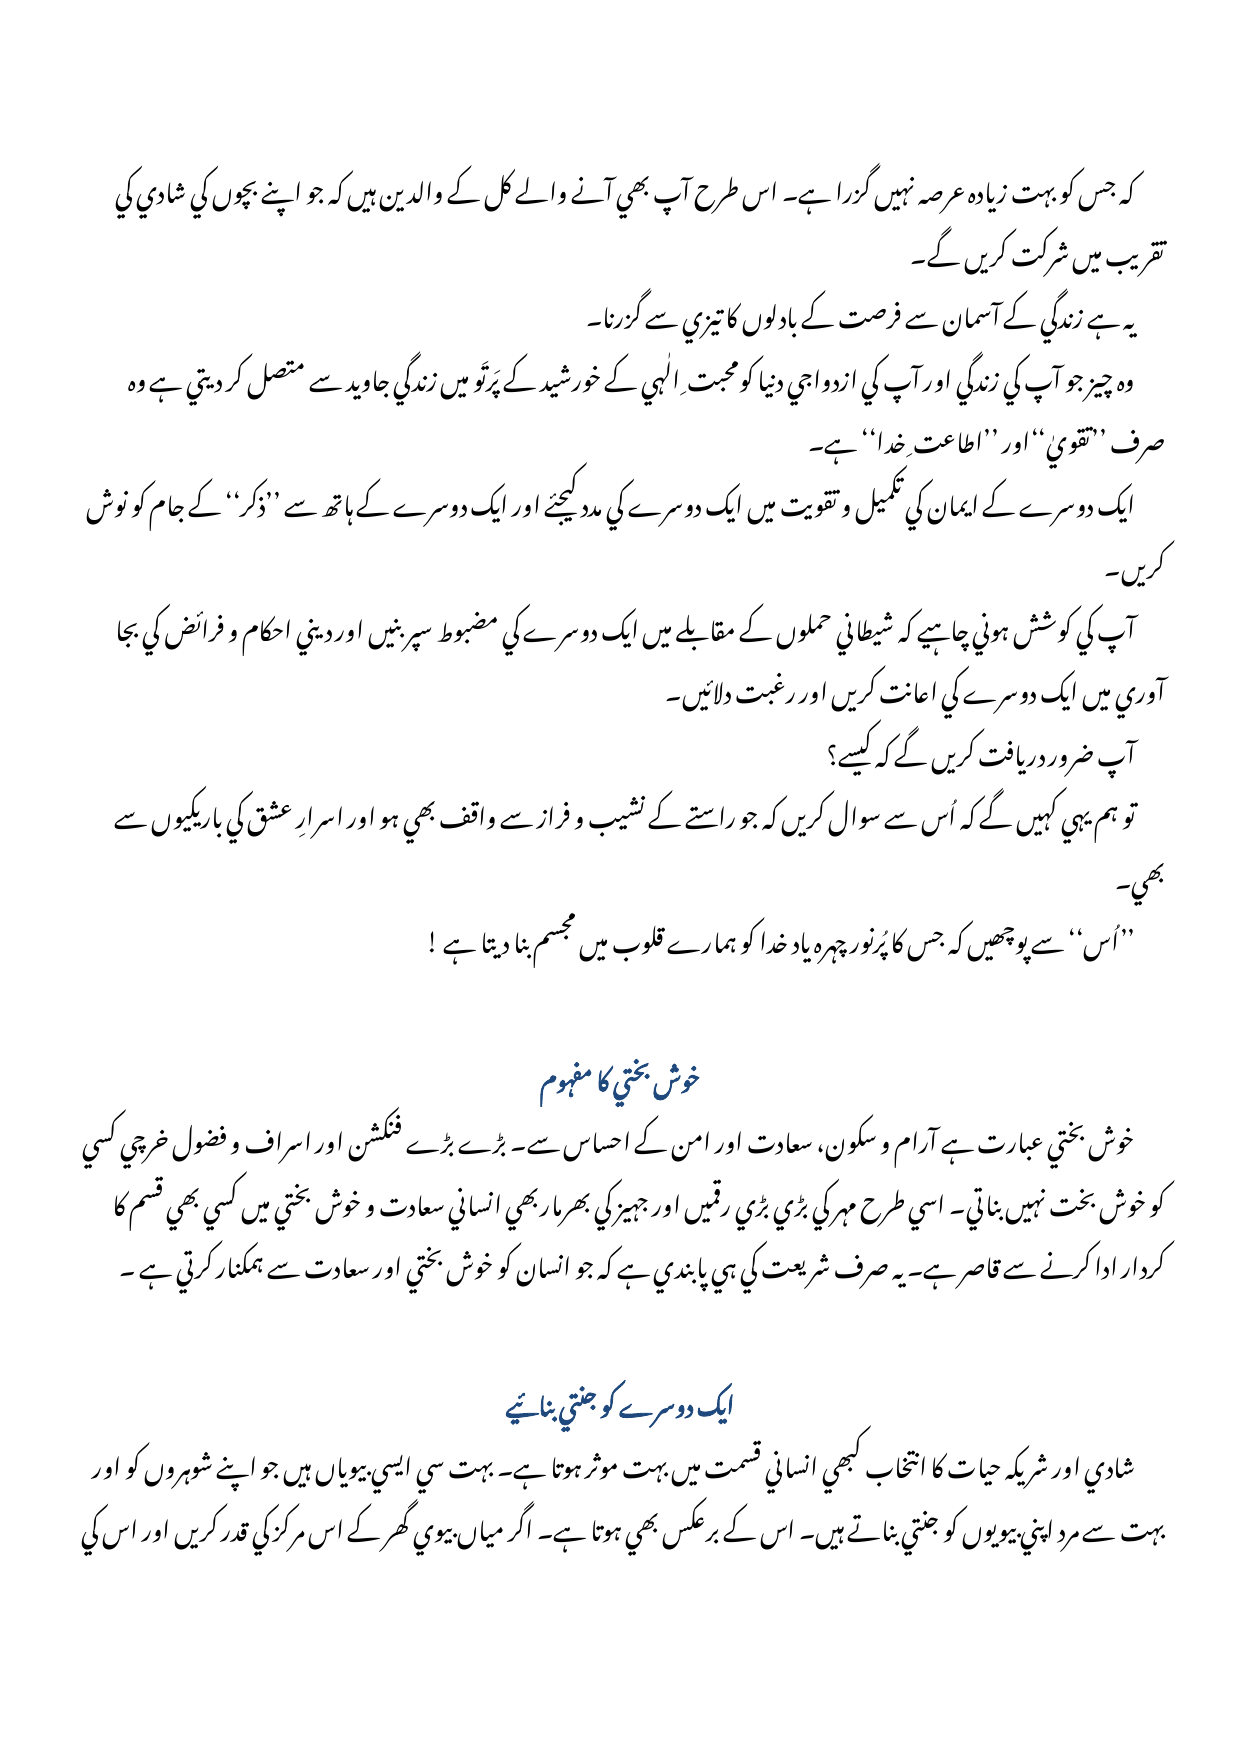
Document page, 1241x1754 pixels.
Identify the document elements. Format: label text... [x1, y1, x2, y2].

text ’’اُس‘‘ سے پوچھيں کہ جس کا پُرنور چہرہ ياد خدا کو ہمارے قلوب ميں مجسم بنا ديتا ہے ! [75, 906, 1165, 969]
text يہ ہے زندگي کے آسمان سے فرصت کے بادلوں کا تيزي سے گزرنا۔ [75, 281, 1165, 344]
subtitle ايک دوسرے کو جنتي بنائيے [75, 1369, 1165, 1431]
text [75, 1431, 1165, 1556]
subtitle خوش بختي کا مفہوم [75, 1044, 1165, 1106]
text خوش بختي عبارت ہے آرام و سکون، سعادت اور امن کے احساس سے۔ بڑے بڑے فنکشن اور اسراف و فضول خرچي کسي کو خوش بخت نہيں بناتي۔ اسي طرح مہر کي بڑي بڑي رقميں اور جہيز کي بھرماربھي انساني سعادت و خوش بختي ميں کسي بھي قسم کا کردار ادا کرنے سے قاصر ہے۔ يہ صرف شريعت کي ہي پابندي ہے کہ جو انسان کو خوش بختي اور سعادت سے ہمکنار کرتي ہے ۔ [75, 1106, 1165, 1294]
text وہ چيز جو آپ کي زندگي اور آپ کي ازدواجي دنيا کومحبت ِ الٰہي کے خورشيد کے پَرتَو ميں زندگي جاويد سے متصل کر ديتي ہے وہ صرف ’’تقويٰ‘‘اور ’’اطاعت ِ خدا‘‘ ہے۔ [75, 344, 1165, 469]
text آپ کي کوشش ہوني چاہيے کہ شيطاني حملوں کے مقابلے ميں ايک دوسرے کي مضبوط سپر بنيں اور ديني احکام و فرائض کي بجا آوري ميں ايک دوسرے کي اعانت کريں اور رغبت دلائيں۔ [75, 594, 1165, 719]
text آپ ضرور دريافت کريں گے کہ کيسے؟ [75, 719, 1165, 781]
text تو ہم يہي کہيں گے کہ اُس سے سوال کريں کہ جو راستے کے نشيب و فراز سے واقف بھي ہو اور اسرارِ عشق کي باريکيوں سے بھي۔ [75, 781, 1165, 906]
text کہ جس کو بہت زيادہ عرصہ نہيں گزرا ہے۔ اس طرح آپ بھي آنے والے کل کے والدين ہيں کہ جو اپنے بچوں کي شادي کي تقريب ميں شرکت کريں گے۔ [75, 156, 1165, 281]
text ايک دوسرے کے ايمان کي تکميل و تقويت ميں ايک دوسرے کي مدد کيجئے اور ايک دوسرے کے ہاتھ سے ’’ذکر‘‘ کے جام کو نوش کريں۔ [75, 469, 1165, 594]
